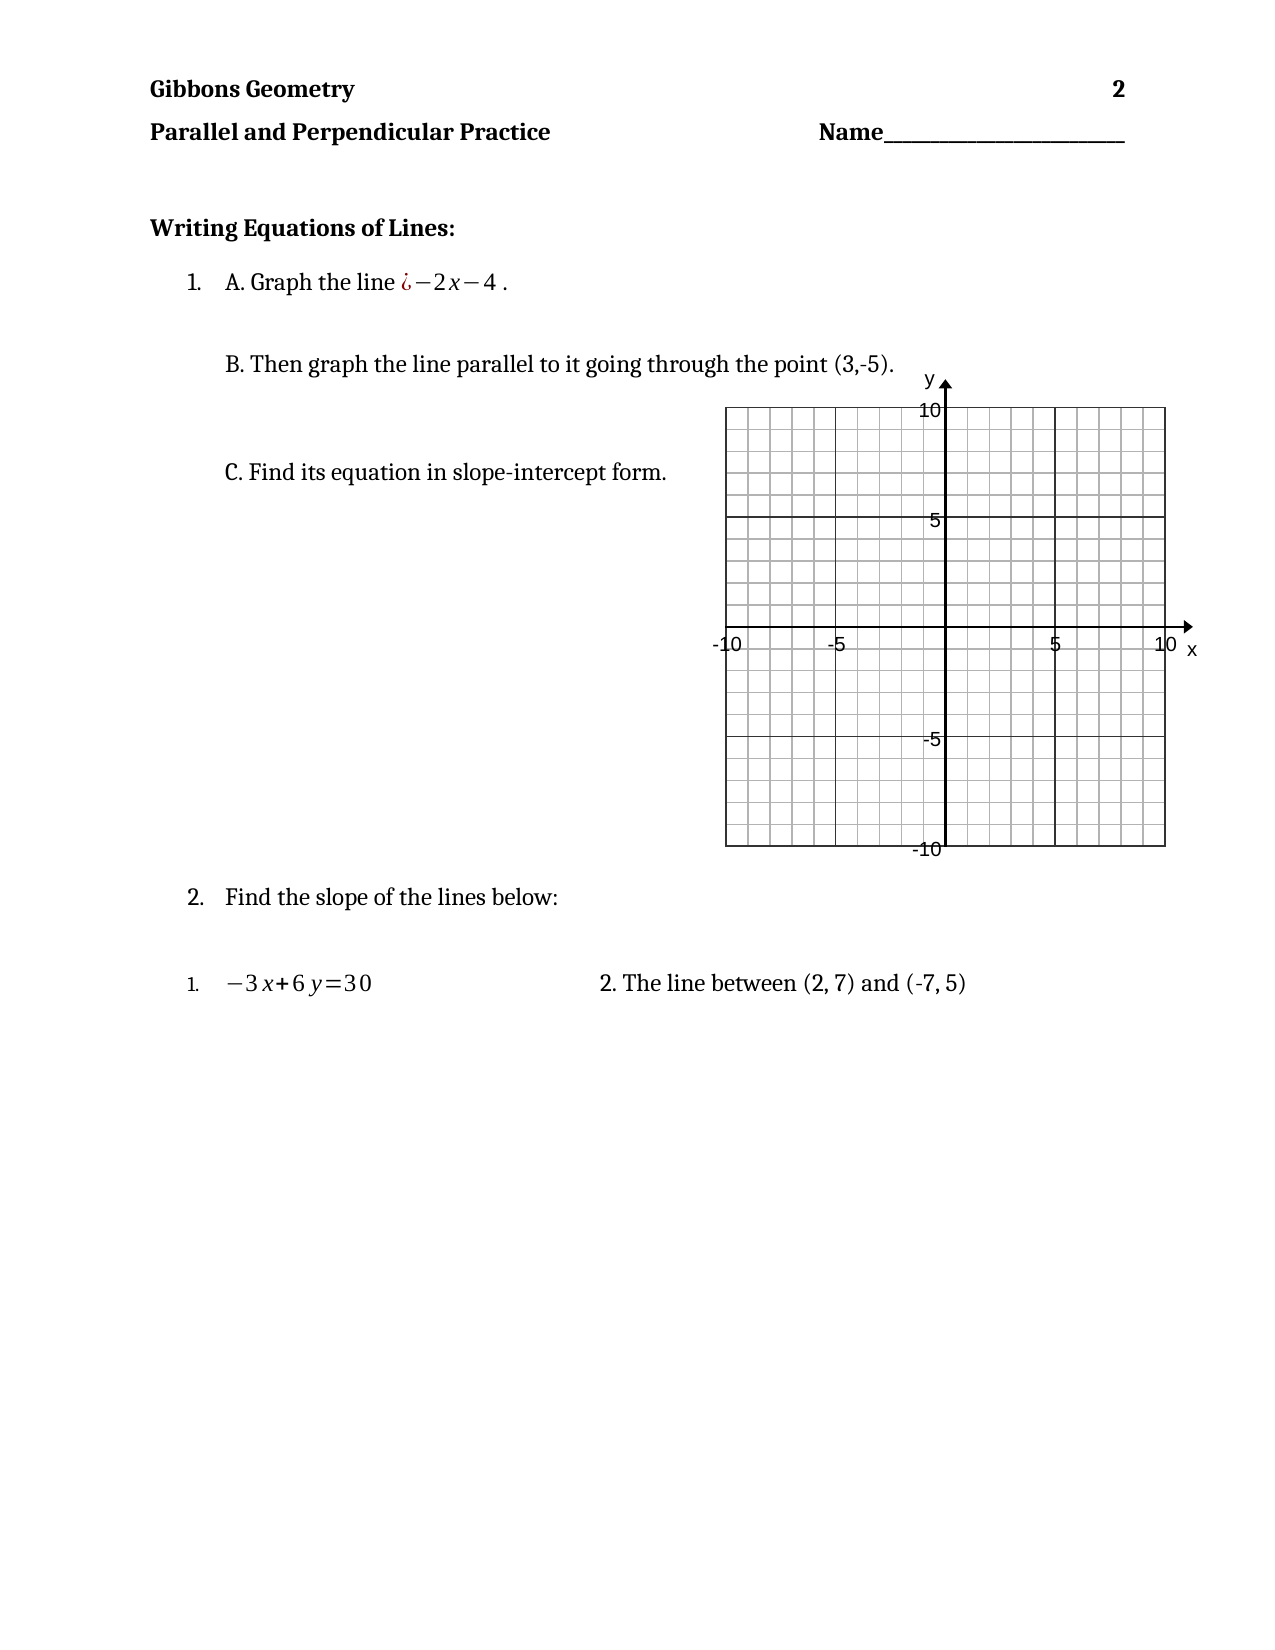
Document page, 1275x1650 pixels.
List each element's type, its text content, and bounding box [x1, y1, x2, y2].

text B. Then graph the line parallel to it going through the point (3,-5). [150, 350, 1125, 379]
list 2. The line between (2, 7) and (-7, 5) [187, 969, 1125, 998]
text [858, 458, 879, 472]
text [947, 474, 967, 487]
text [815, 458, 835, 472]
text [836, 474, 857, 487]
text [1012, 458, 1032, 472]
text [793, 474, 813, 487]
list Find the slope of the lines below: [187, 882, 1125, 911]
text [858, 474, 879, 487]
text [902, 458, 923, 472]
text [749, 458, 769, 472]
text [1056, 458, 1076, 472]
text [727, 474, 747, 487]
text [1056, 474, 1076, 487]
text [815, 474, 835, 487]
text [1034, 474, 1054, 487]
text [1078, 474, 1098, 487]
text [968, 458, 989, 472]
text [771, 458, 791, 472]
text C. Find its equation in slope-intercept form. [150, 458, 725, 487]
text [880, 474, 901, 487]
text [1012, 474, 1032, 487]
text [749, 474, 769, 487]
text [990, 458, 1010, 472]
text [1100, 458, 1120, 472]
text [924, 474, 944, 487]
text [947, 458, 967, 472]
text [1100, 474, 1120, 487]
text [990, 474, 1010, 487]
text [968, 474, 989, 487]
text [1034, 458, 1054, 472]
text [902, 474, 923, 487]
list A. Graph the line . [187, 268, 1125, 296]
text Writing Equations of Lines: [150, 214, 1125, 243]
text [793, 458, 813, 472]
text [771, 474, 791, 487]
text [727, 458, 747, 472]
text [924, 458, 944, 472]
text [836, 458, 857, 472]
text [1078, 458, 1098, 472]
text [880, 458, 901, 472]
